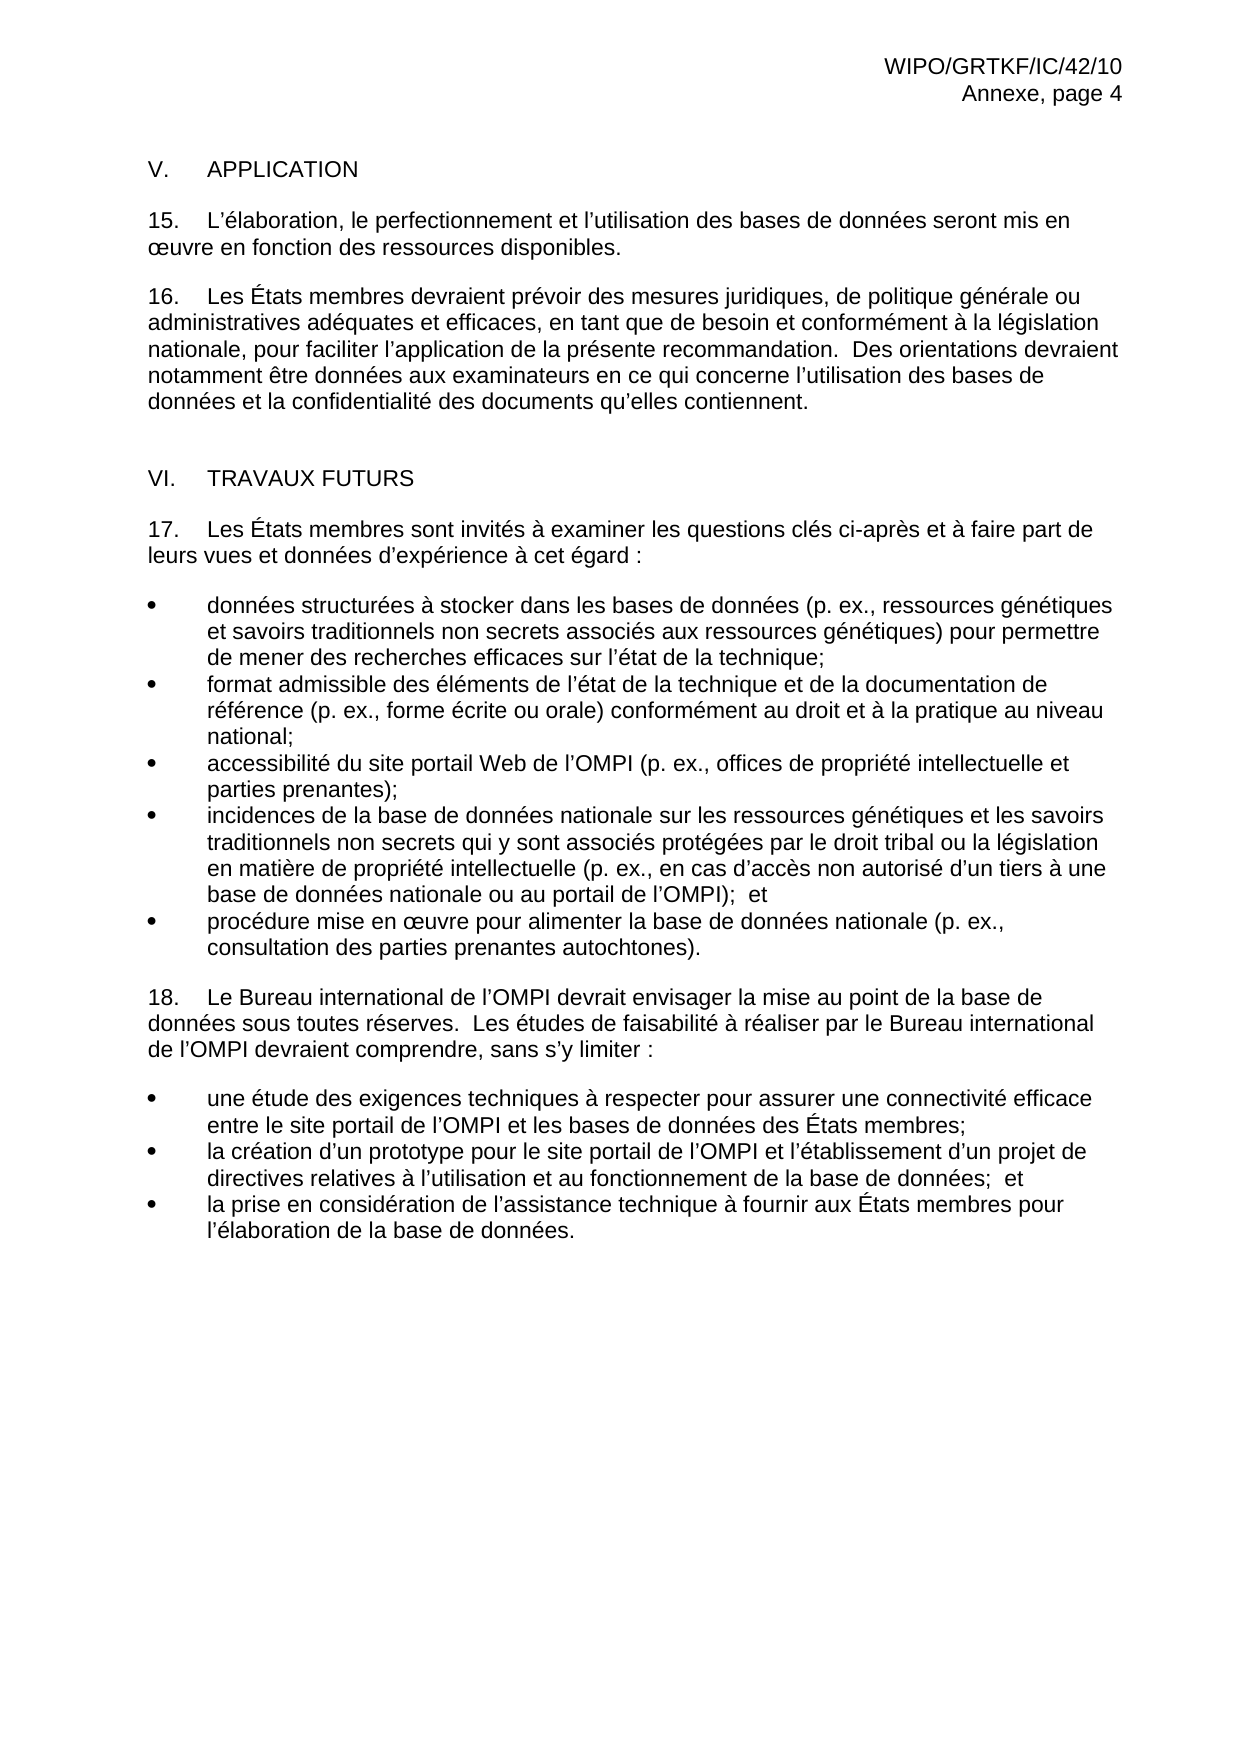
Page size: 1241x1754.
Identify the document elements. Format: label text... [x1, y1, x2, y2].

list format admissible des éléments de l’état de la technique et de la documentation de référence (p. ex., forme écrite ou orale) conformément au droit et à la pratique au niveau national; [148, 671, 1122, 750]
list incidences de la base de données nationale sur les ressources génétiques et les savoirs traditionnels non secrets qui y sont associés protégées par le droit tribal ou la législation en matière de propriété intellectuelle (p. ex., en cas d’accès non autorisé d’un tiers à une base de données nationale ou au portail de l’OMPI); et [148, 802, 1122, 908]
text L’élaboration, le perfectionnement et l’utilisation des bases de données seront mis en œuvre en fonction des ressources disponibles. [148, 207, 1122, 260]
list une étude des exigences techniques à respecter pour assurer une connectivité efficace entre le site portail de l’OMPI et les bases de données des États membres; [148, 1085, 1122, 1138]
list la création d’un prototype pour le site portail de l’OMPI et l’établissement d’un projet de directives relatives à l’utilisation et au fonctionnement de la base de données; et [148, 1138, 1122, 1191]
list procédure mise en œuvre pour alimenter la base de données nationale (p. ex., consultation des parties prenantes autochtones). [148, 908, 1122, 961]
list données structurées à stocker dans les bases de données (p. ex., ressources génétiques et savoirs traditionnels non secrets associés aux ressources génétiques) pour permettre de mener des recherches efficaces sur l’état de la technique; [148, 592, 1122, 671]
text TRAVAUX FUTURS [148, 464, 1122, 491]
list accessibilité du site portail Web de l’OMPI (p. ex., offices de propriété intellectuelle et parties prenantes); [148, 750, 1122, 802]
text APPLICATION [148, 156, 1122, 182]
text Les États membres devraient prévoir des mesures juridiques, de politique générale ou administratives adéquates et efficaces, en tant que de besoin et conformément à la législation nationale, pour faciliter l’application de la présente recommandation. Des orientations devraient notamment être données aux examinateurs en ce qui concerne l’utilisation des bases de données et la confidentialité des documents qu’elles contiennent. [148, 283, 1122, 414]
text Le Bureau international de l’OMPI devrait envisager la mise au point de la base de données sous toutes réserves. Les études de faisabilité à réaliser par le Bureau international de l’OMPI devraient comprendre, sans s’y limiter : [148, 983, 1122, 1062]
list la prise en considération de l’assistance technique à fournir aux États membres pour l’élaboration de la base de données. [148, 1191, 1122, 1243]
text Les États membres sont invités à examiner les questions clés ci-après et à faire part de leurs vues et données d’expérience à cet égard : [148, 516, 1122, 569]
